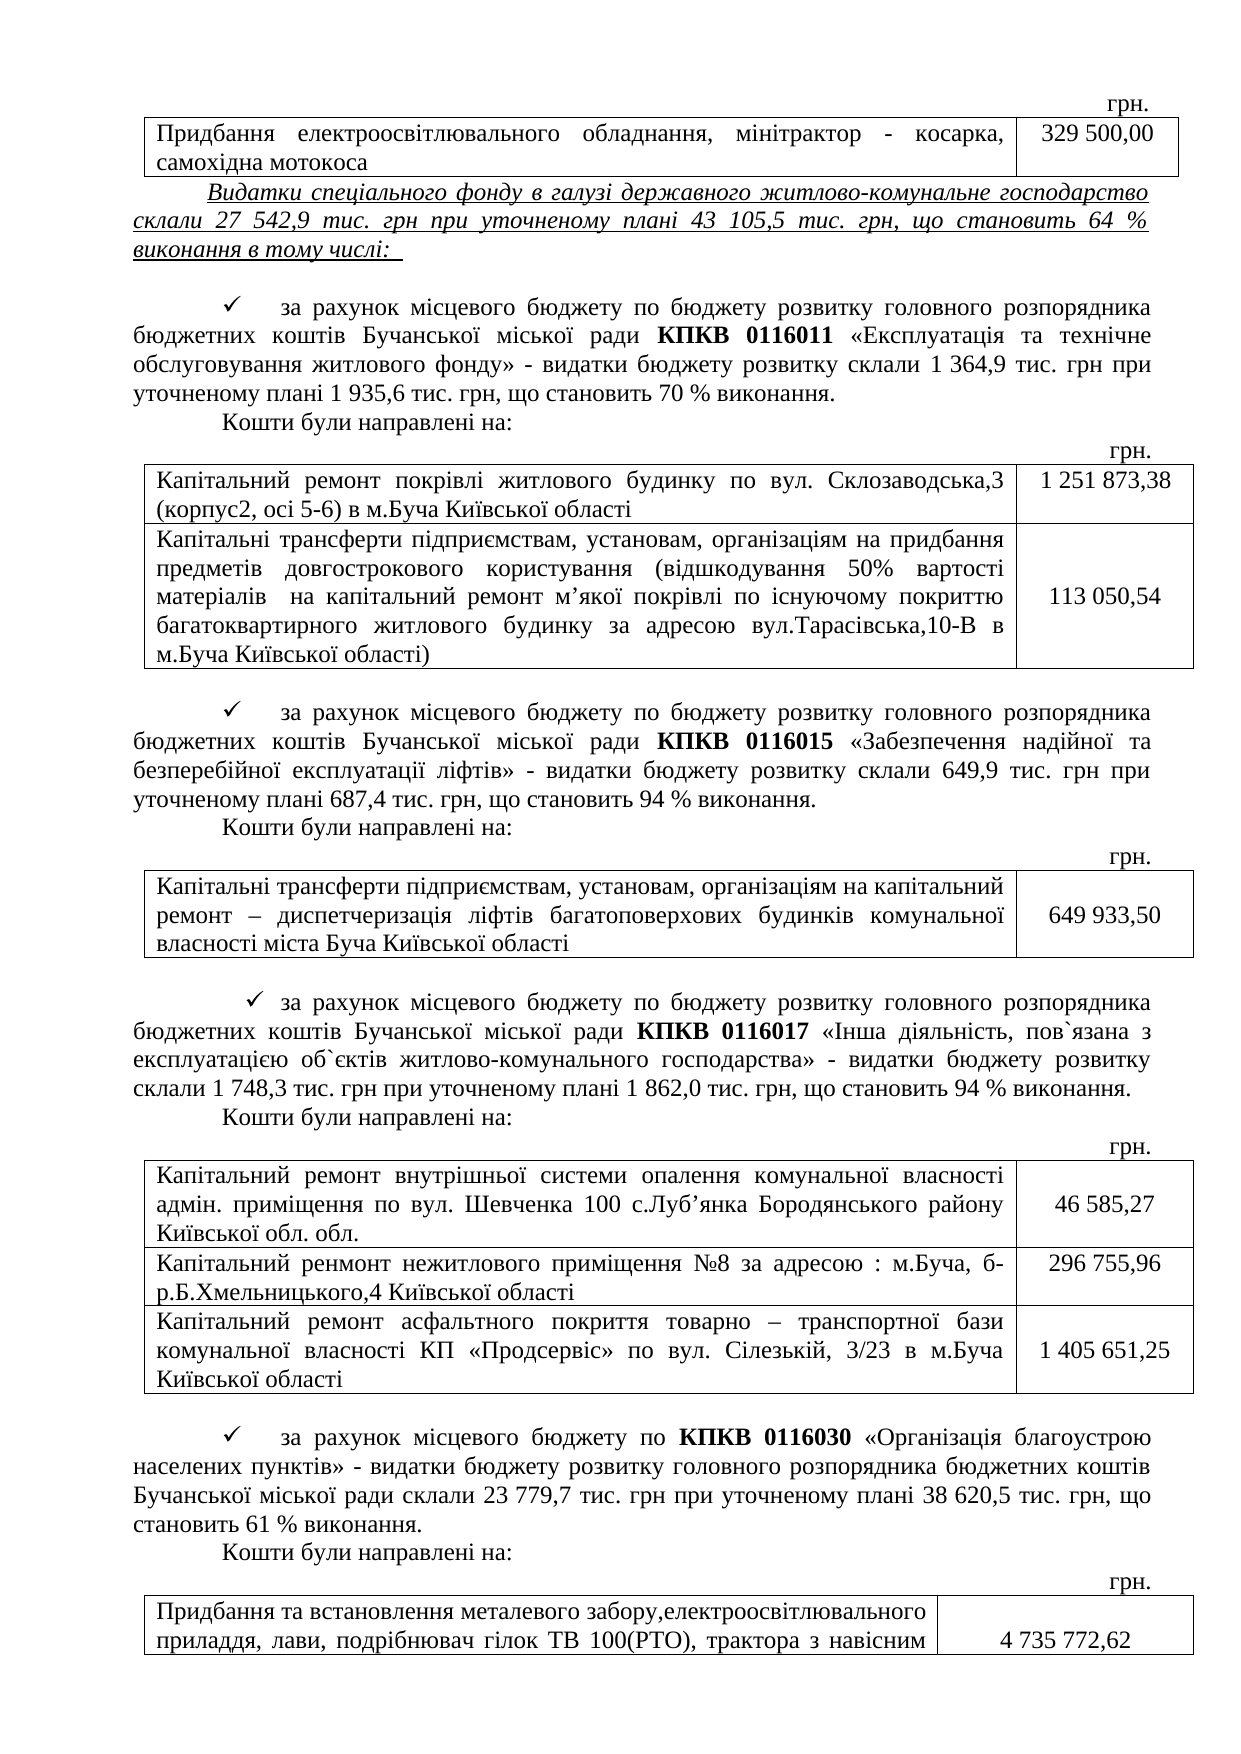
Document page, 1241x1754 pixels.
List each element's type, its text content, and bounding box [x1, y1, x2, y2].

table_header 329 500,00 [1017, 118, 1178, 176]
table_header Капітальний ремонт внутрішньої системи опалення комунальної власності адмін. приміщення по вул. Шевченка 100 с.Луб’янка Бородянського району Київської обл. обл. [145, 1161, 1016, 1247]
table_header Капітальні трансферти підприємствам, установам, організаціям на капітальний ремонт – диспетчеризація ліфтів багатоповерхових будинків комунальної власності міста Буча Київської області [145, 871, 1016, 957]
table_cell 1 405 651,25 [1017, 1306, 1193, 1393]
table_cell Капітальний ренмонт нежитлового приміщення №8 за адресою : м.Буча, б-р.Б.Хмельницького,4 Київської області [145, 1248, 1016, 1305]
text Кошти були направлені на: [222, 1537, 1152, 1566]
table_header 649 933,50 [1017, 871, 1193, 957]
text грн. [133, 1131, 1152, 1159]
text Видатки спеціального фонду в галузі державного житлово-комунальне господарство склали 27 542,9 тис. грн при уточненому плані 43 105,5 тис. грн, що становить 64 % виконання в тому числі: [133, 177, 1152, 263]
table_cell Капітальний ремонт асфальтного покриття товарно – транспортної бази комунальної власності КП «Продсервіс» по вул. Сілезькій, 3/23 в м.Буча Київської області [145, 1306, 1016, 1393]
table_cell 113 050,54 [1017, 524, 1193, 668]
text Кошти були направлені на: [133, 812, 1152, 841]
list за рахунок місцевого бюджету по бюджету розвитку головного розпорядника бюджетних коштів Бучанської міської ради КПКВ 0116017 «Інша діяльність, пов`язана з експлуатацією об`єктів житлово-комунального господарства» - видатки бюджету розвитку склали 1 748,3 тис. грн при уточненому плані 1 862,0 тис. грн, що становить 94 % виконання. [133, 987, 1152, 1102]
table_cell 296 755,96 [1017, 1248, 1193, 1305]
list за рахунок місцевого бюджету по бюджету розвитку головного розпорядника бюджетних коштів Бучанської міської ради КПКВ 0116015 «Забезпечення надійної та безперебійної експлуатації ліфтів» - видатки бюджету розвитку склали 649,9 тис. грн при уточненому плані 687,4 тис. грн, що становить 94 % виконання. [133, 697, 1152, 812]
table_header 1 251 873,38 [1017, 465, 1193, 523]
text грн. [169, 88, 1152, 117]
text грн. [184, 1566, 1152, 1595]
text грн. [133, 436, 1152, 464]
table_header Капітальний ремонт покрівлі житлового будинку по вул. Склозаводська,3 (корпус2, осі 5-6) в м.Буча Київської області [145, 465, 1016, 523]
text грн. [133, 841, 1152, 870]
list за рахунок місцевого бюджету по бюджету розвитку головного розпорядника бюджетних коштів Бучанської міської ради КПКВ 0116011 «Експлуатація та технічне обслуговування житлового фонду» - видатки бюджету розвитку склали 1 364,9 тис. грн при уточненому плані 1 935,6 тис. грн, що становить 70 % виконання. [133, 292, 1152, 407]
table_header Придбання електроосвітлювального обладнання, мінітрактор - косарка, самохідна мотокоса [145, 118, 1016, 176]
table_header 4 735 772,62 [938, 1596, 1193, 1653]
table_header 46 585,27 [1017, 1161, 1193, 1247]
text Кошти були направлені на: [133, 1102, 1152, 1131]
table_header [145, 1596, 937, 1653]
table_cell Капітальні трансферти підприємствам, установам, організаціям на придбання предметів довгострокового користування (відшкодування 50% вартості матеріалів на капітальний ремонт м’якої покрівлі по існуючому покриттю багатоквартирного житлового будинку за адресою вул.Тарасівська,10-В в м.Буча Київської області) [145, 524, 1016, 668]
text Кошти були направлені на: [133, 407, 1152, 436]
list за рахунок місцевого бюджету по КПКВ 0116030 «Організація благоустрою населених пунктів» - видатки бюджету розвитку головного розпорядника бюджетних коштів Бучанської міської ради склали 23 779,7 тис. грн при уточненому плані 38 620,5 тис. грн, що становить 61 % виконання. [133, 1422, 1152, 1537]
